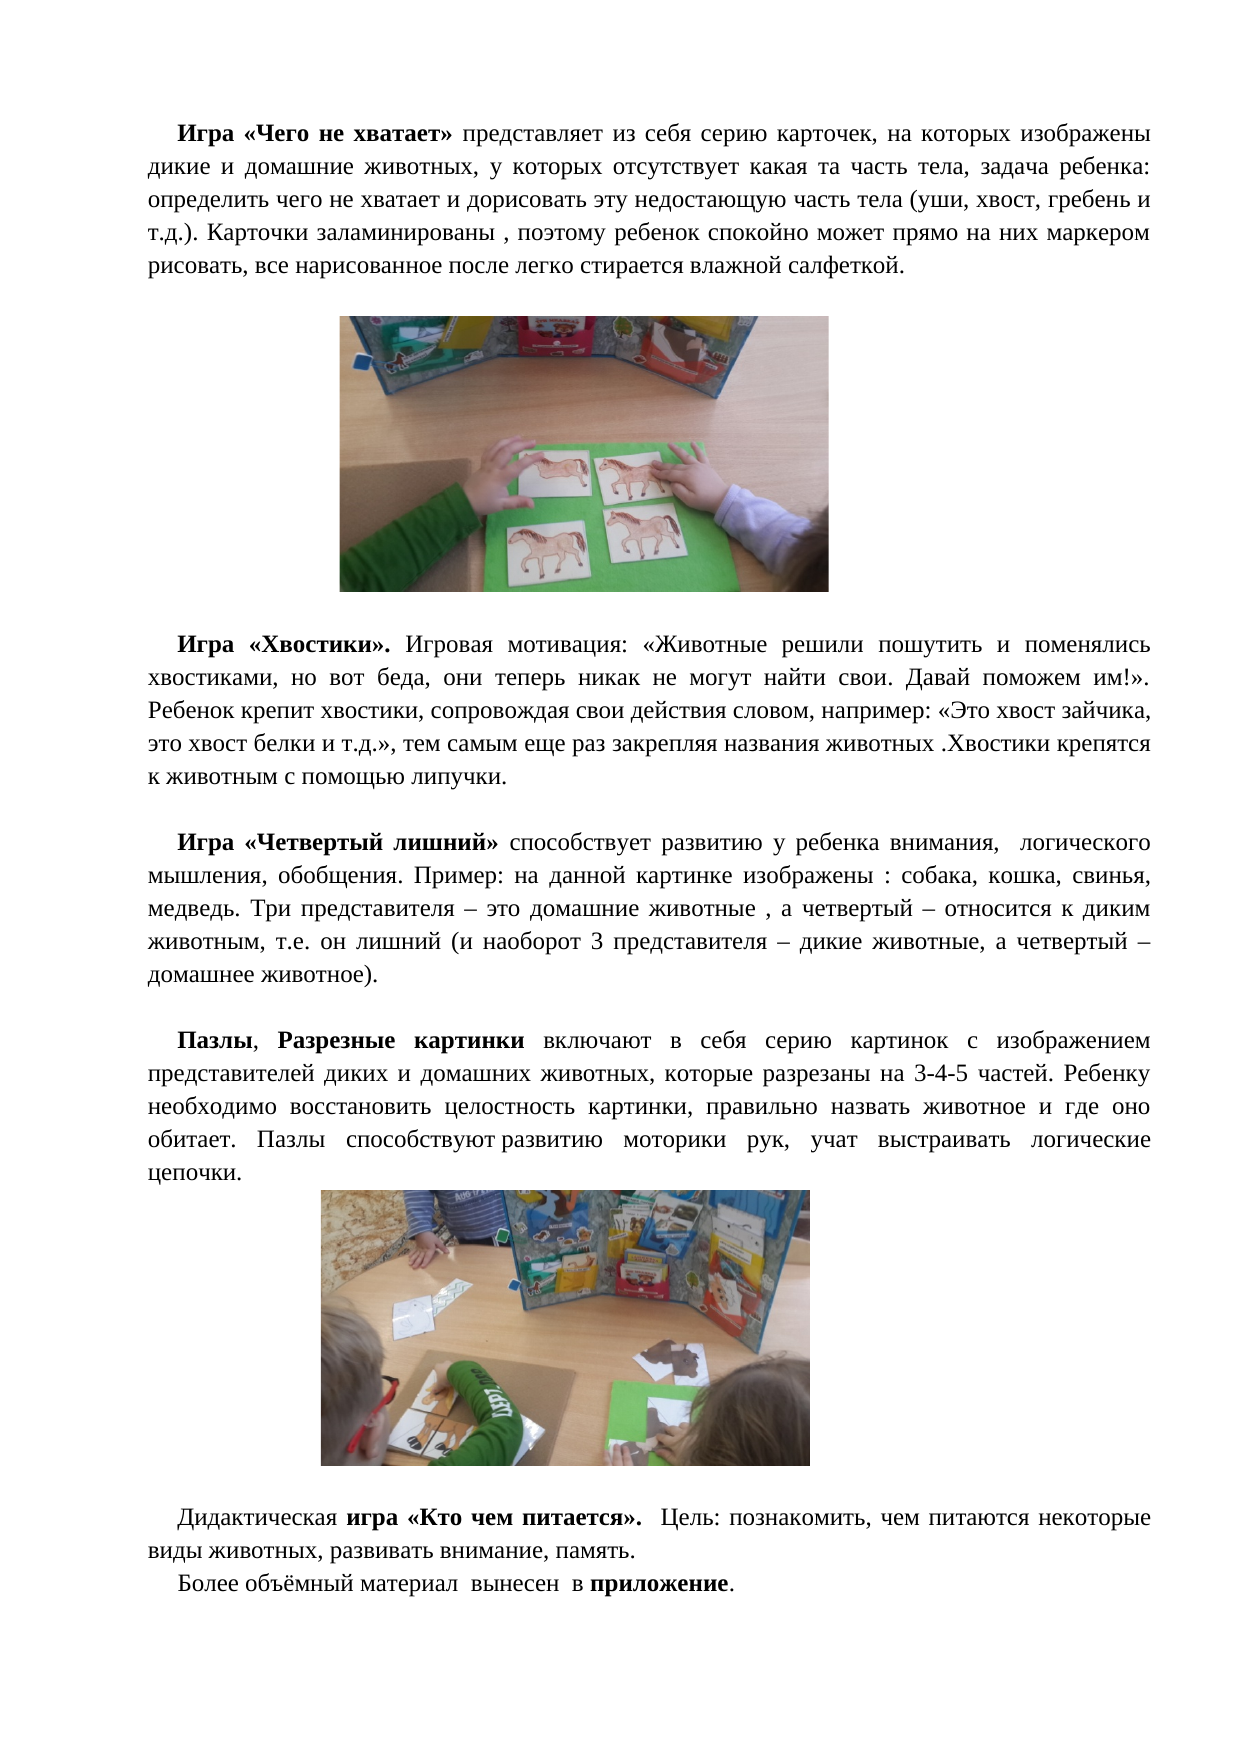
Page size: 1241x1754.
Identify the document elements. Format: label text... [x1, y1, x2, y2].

picture [320, 1190, 810, 1466]
picture [339, 316, 829, 592]
text Дидактическая игра «Кто чем питается». Цель: познакомить, чем питаются некоторые виды животных, развивать внимание, память. [148, 1502, 1152, 1564]
text Игра «Четвертый лишний» способствует развитию у ребенка внимания, логического мышления, обобщения. Пример: на данной картинке изображены : собака, кошка, свинья, медведь. Три представителя – это домашние животные , а четвертый – относится к диким животным, т.е. он лишний (и наоборот 3 представителя – дикие животные, а четвертый – домашнее животное). [148, 827, 1152, 988]
text Более объёмный материал вынесен в приложение. [177, 1568, 1152, 1597]
text Игра «Хвостики». Игровая мотивация: «Животные решили пошутить и поменялись хвостиками, но вот беда, они теперь никак не могут найти свои. Давай поможем им!». Ребенок крепит хвостики, сопровождая свои действия словом, например: «Это хвост зайчика, это хвост белки и т.д.», тем самым еще раз закрепляя названия животных .Хвостики крепятся к животным с помощью липучки. [148, 629, 1152, 789]
text Пазлы, Разрезные картинки включают в себя серию картинок с изображением представителей диких и домашних животных, которые разрезаны на 3-4-5 частей. Ребенку необходимо восстановить целостность картинки, правильно назвать животное и где оно обитает. Пазлы способствуют развитию моторики рук, учат выстраивать логические цепочки. [148, 1025, 1152, 1186]
text Игра «Чего не хватает» представляет из себя серию карточек, на которых изображены дикие и домашние животных, у которых отсутствует какая та часть тела, задача ребенка: определить чего не хватает и дорисовать эту недостающую часть тела (уши, хвост, гребень и т.д.). Карточки заламинированы , поэтому ребенок спокойно может прямо на них маркером рисовать, все нарисованное после легко стирается влажной салфеткой. [148, 118, 1152, 279]
